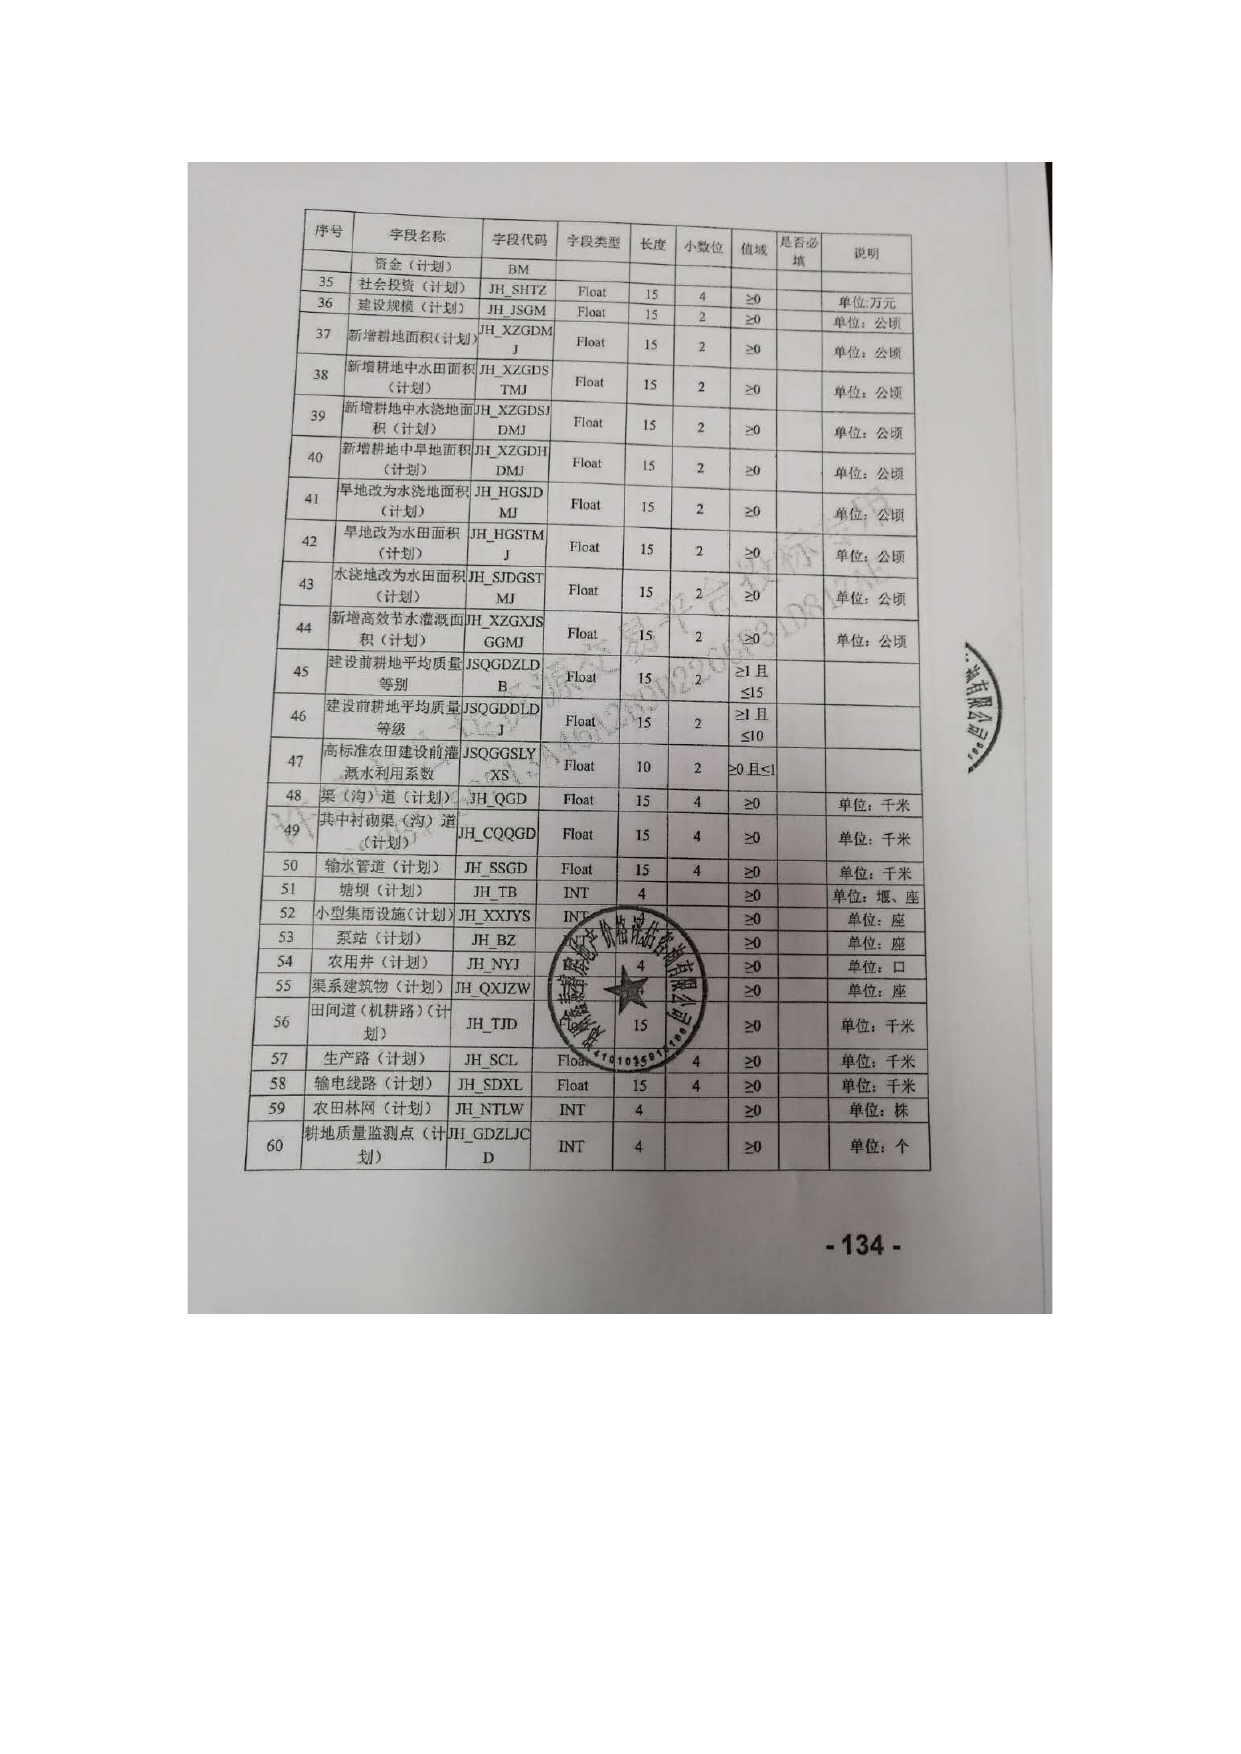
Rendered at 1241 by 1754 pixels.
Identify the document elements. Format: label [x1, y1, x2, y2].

picture [187, 162, 1053, 1314]
